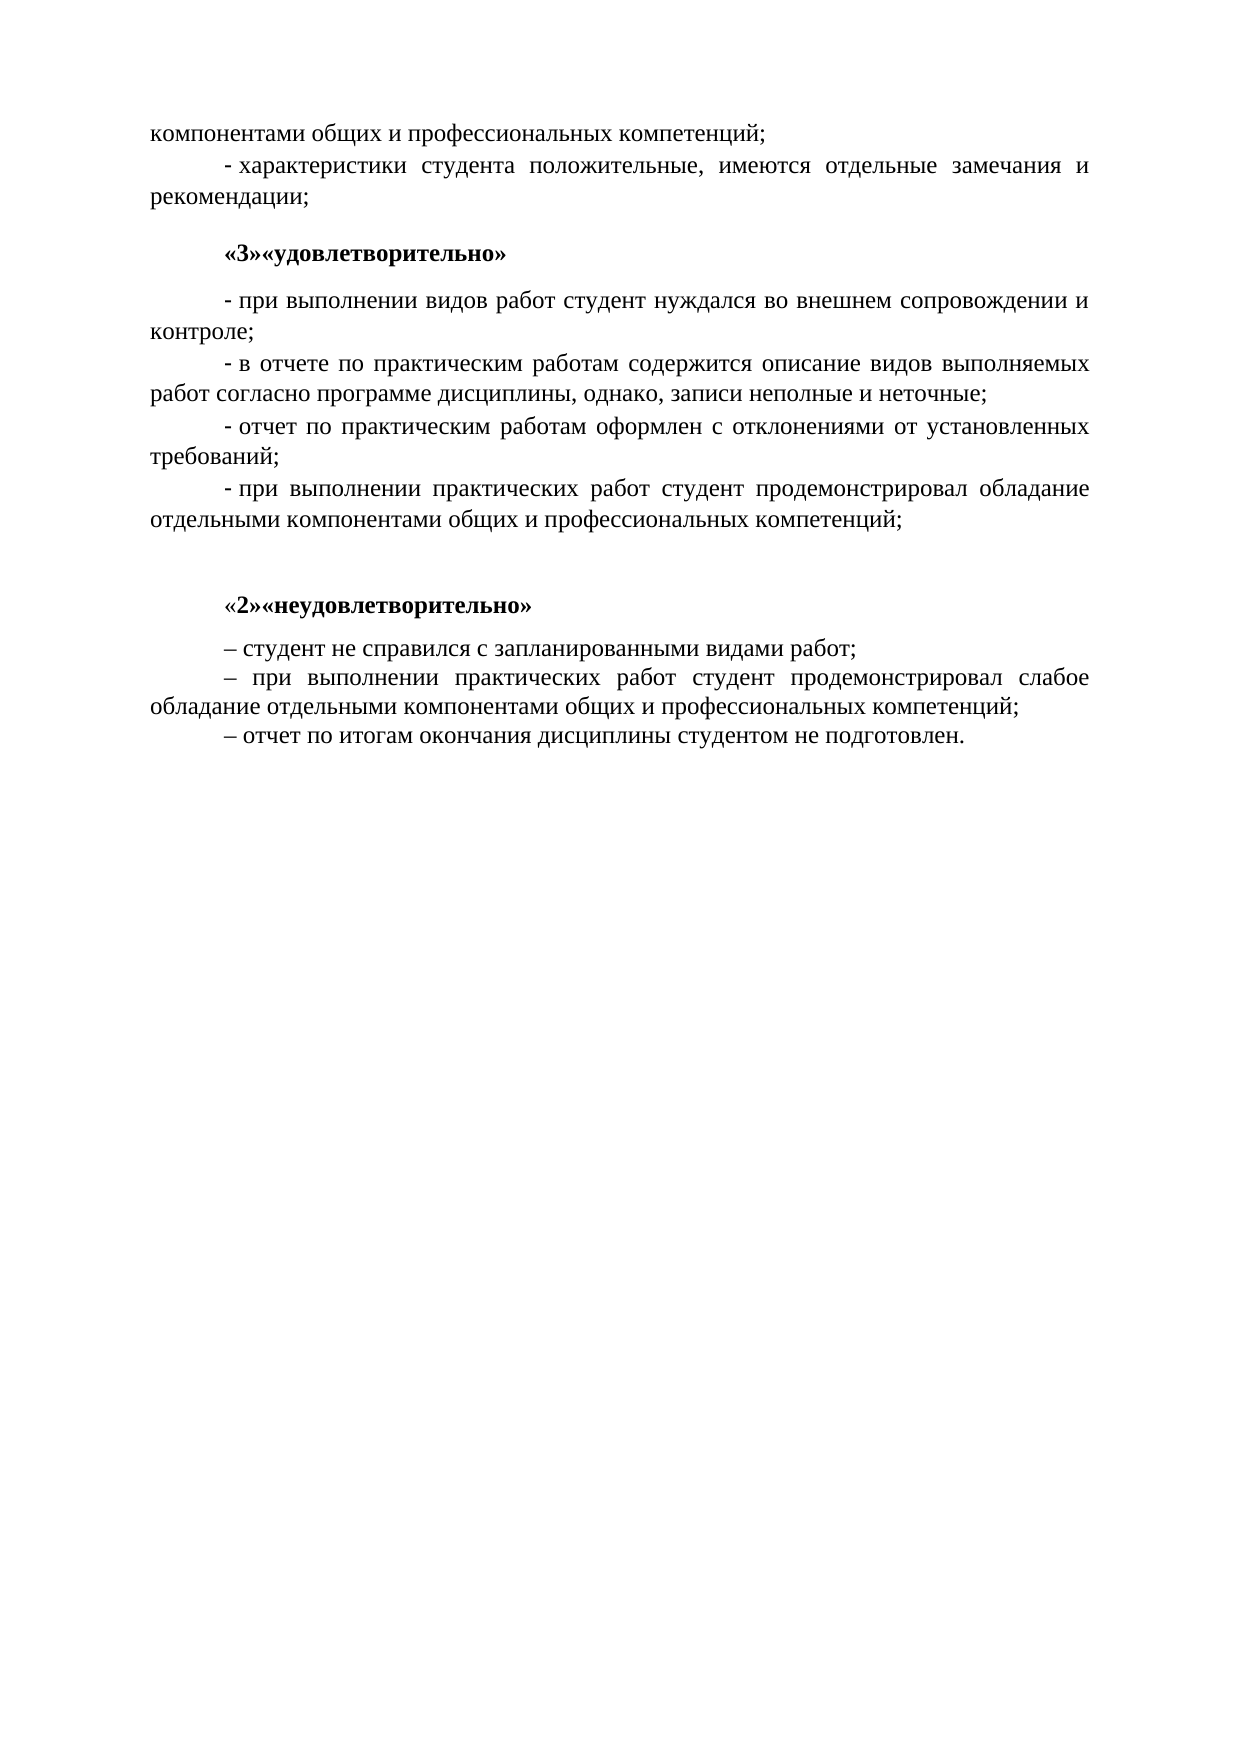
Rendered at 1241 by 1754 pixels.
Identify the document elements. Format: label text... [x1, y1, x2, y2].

list характеристики студента положительные, имеются отдельные замечания и рекомендации; [150, 147, 1090, 210]
text «2»«неудовлетворительно» [150, 590, 1090, 619]
text «3»«удовлетворительно» [150, 238, 1090, 267]
list при выполнении видов работ студент нуждался во внешнем сопровождении и контроле; [150, 282, 1090, 344]
list отчет по практическим работам оформлен с отклонениями от установленных требований; [150, 407, 1090, 470]
text – отчет по итогам окончания дисциплины студентом не подготовлен. [150, 720, 1090, 748]
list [150, 118, 1090, 147]
list при выполнении практических работ студент продемонстрировал обладание отдельными компонентами общих и профессиональных компетенций; [150, 470, 1090, 533]
text – при выполнении практических работ студент продемонстрировал слабое обладание отдельными компонентами общих и профессиональных компетенций; [150, 662, 1090, 720]
list в отчете по практическим работам содержится описание видов выполняемых работ согласно программе дисциплины, однако, записи неполные и неточные; [150, 344, 1090, 407]
text – студент не справился с запланированными видами работ; [150, 633, 1090, 662]
